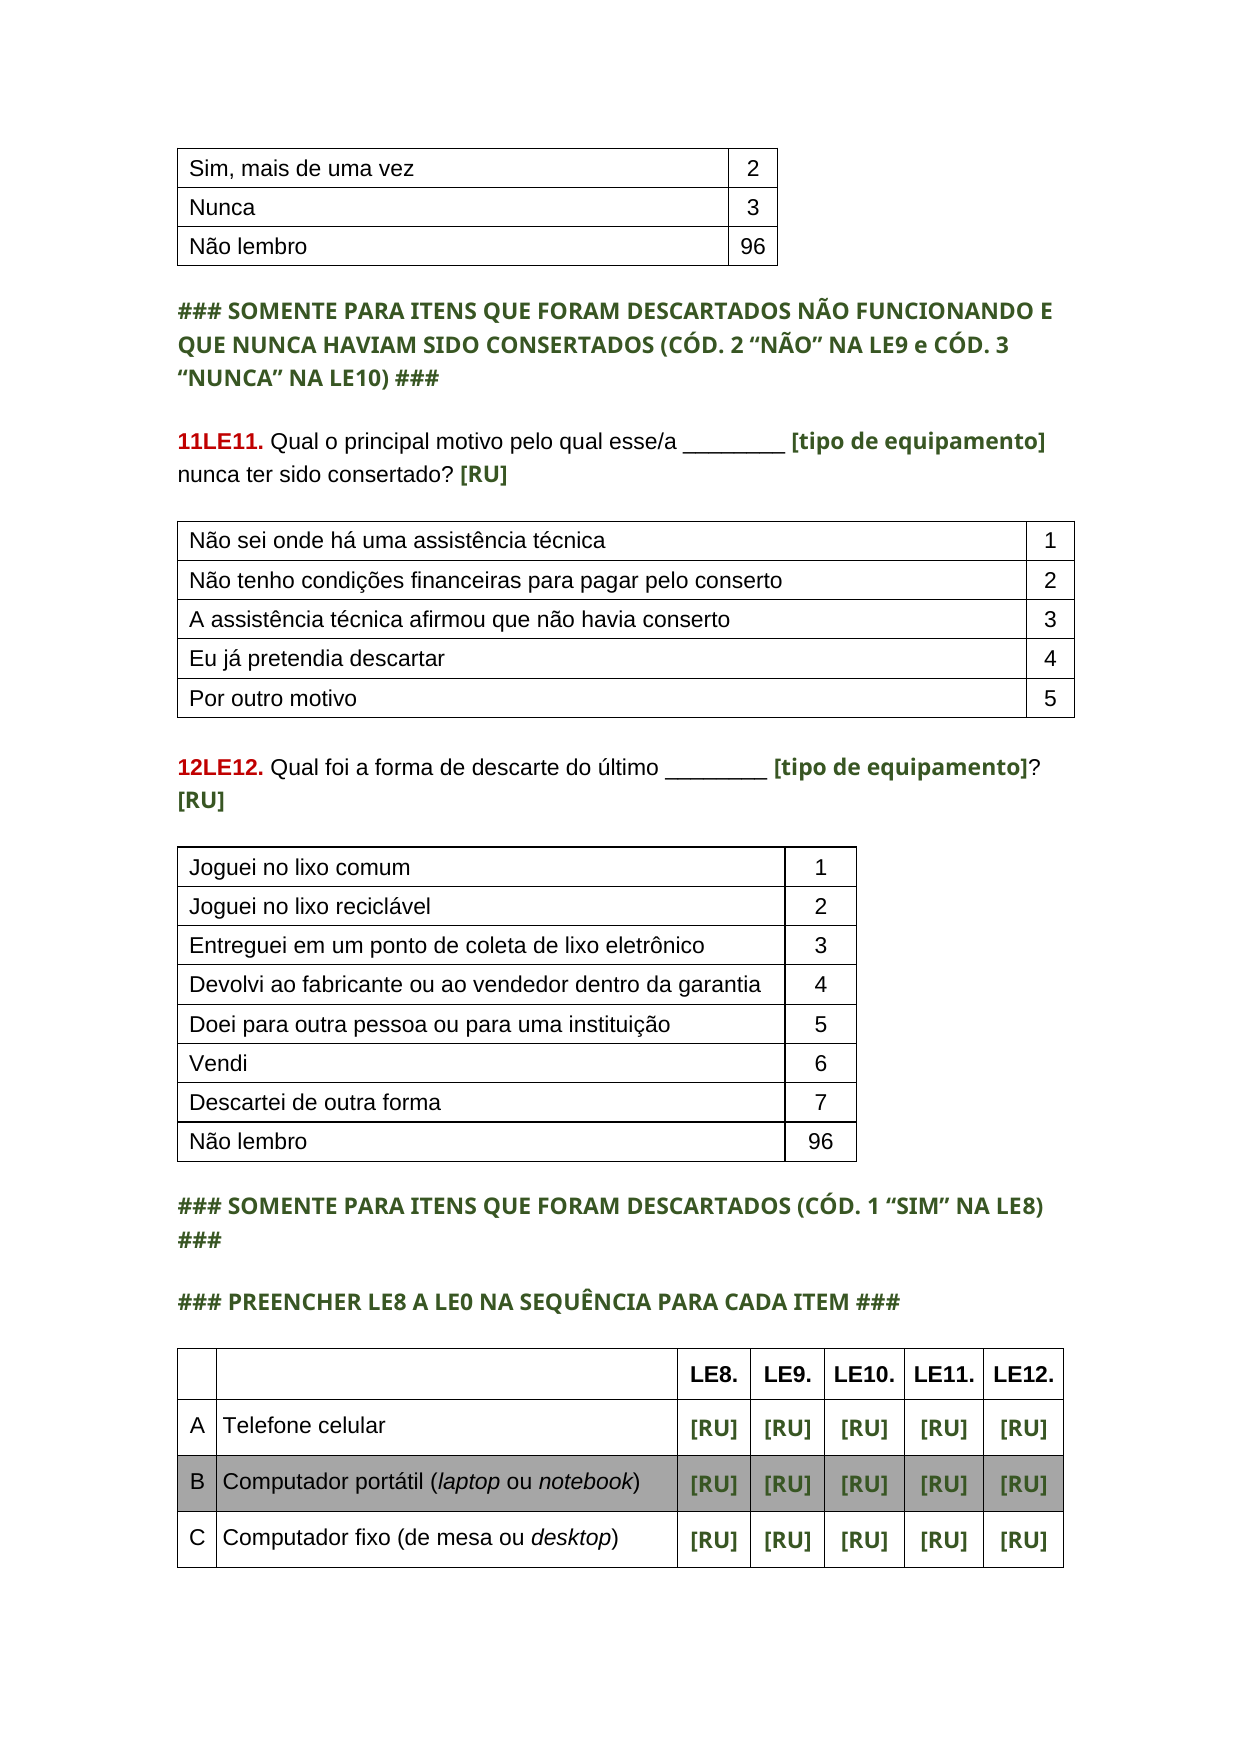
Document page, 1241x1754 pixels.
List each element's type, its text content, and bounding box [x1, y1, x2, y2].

table_cell Eu já pretendia descartar [178, 639, 1026, 678]
table_cell [RU] [678, 1456, 750, 1511]
text 11LE11. Qual o principal motivo pelo qual esse/a ________ [tipo de equipamento] nunca ter sido consertado? [RU] [177, 424, 1063, 489]
table_cell 7 [786, 1083, 856, 1121]
table_cell A assistência técnica afirmou que não havia conserto [178, 600, 1026, 638]
table_header 1 [1027, 522, 1074, 560]
table_cell [RU] [678, 1400, 750, 1455]
table_cell [RU] [984, 1400, 1063, 1455]
table_header LE11. [905, 1349, 983, 1399]
table_cell 6 [786, 1044, 856, 1082]
table_cell Não tenho condições financeiras para pagar pelo conserto [178, 561, 1026, 599]
table_cell 3 [786, 926, 856, 964]
table_header 1 [786, 848, 856, 886]
table_cell Por outro motivo [178, 679, 1026, 717]
table_cell Nunca [178, 188, 728, 226]
table_cell 2 [1027, 561, 1074, 599]
table_cell Joguei no lixo reciclável [178, 887, 784, 925]
table_cell 2 [729, 149, 777, 187]
table_cell B [178, 1456, 216, 1511]
subtitle 12LE12. Qual foi a forma de descarte do último ________ [tipo de equipamento]? [RU] [177, 751, 1063, 816]
table_cell [RU] [984, 1512, 1063, 1567]
table_cell [RU] [825, 1400, 904, 1455]
table_cell [RU] [678, 1512, 750, 1567]
table_cell Descartei de outra forma [178, 1083, 784, 1121]
table_cell C [178, 1512, 216, 1567]
table_cell Não lembro [178, 1123, 784, 1161]
table_cell [RU] [905, 1400, 983, 1455]
table_cell [RU] [825, 1512, 904, 1567]
table_cell A [178, 1400, 216, 1455]
table_header LE9. [751, 1349, 824, 1399]
table_cell 5 [1027, 679, 1074, 717]
table_cell Computador portátil (laptop ou notebook) [217, 1456, 677, 1511]
table_cell [RU] [751, 1456, 824, 1511]
table_cell 4 [1027, 639, 1074, 678]
table_header Joguei no lixo comum [178, 848, 784, 886]
table_cell 96 [786, 1123, 856, 1161]
table_header Não sei onde há uma assistência técnica [178, 522, 1026, 560]
table_cell 2 [786, 887, 856, 925]
table_cell Doei para outra pessoa ou para uma instituição [178, 1005, 784, 1043]
table_cell Não lembro [178, 227, 728, 265]
table_cell [RU] [825, 1456, 904, 1511]
table_header LE12. [984, 1349, 1063, 1399]
table_cell Entreguei em um ponto de coleta de lixo eletrônico [178, 926, 784, 964]
table_cell Vendi [178, 1044, 784, 1082]
table_header [217, 1349, 677, 1399]
table_cell 4 [786, 965, 856, 1003]
table_header LE10. [825, 1349, 904, 1399]
table_cell 96 [729, 227, 777, 265]
table_header [178, 1349, 216, 1399]
table_cell Computador fixo (de mesa ou desktop) [217, 1512, 677, 1567]
table_cell 3 [1027, 600, 1074, 638]
table_cell [RU] [905, 1456, 983, 1511]
table_cell [RU] [905, 1512, 983, 1567]
text ### PREENCHER LE8 A LE12 NA SEQUÊNCIA PARA CADA ITEM ### [177, 1286, 1063, 1317]
text ### SOMENTE PARA ITENS QUE FORAM DESCARTADOS (CÓD. 1 “SIM” NA LE8) ### [177, 1190, 1063, 1255]
table_cell 5 [786, 1005, 856, 1043]
table_header LE8. [678, 1349, 750, 1399]
table_cell Devolvi ao fabricante ou ao vendedor dentro da garantia [178, 965, 784, 1003]
table_cell [RU] [751, 1512, 824, 1567]
table_cell 3 [729, 188, 777, 226]
table_cell [RU] [751, 1400, 824, 1455]
table_cell Telefone celular [217, 1400, 677, 1455]
table_cell Sim, mais de uma vez [178, 149, 728, 187]
table_cell [RU] [984, 1456, 1063, 1511]
